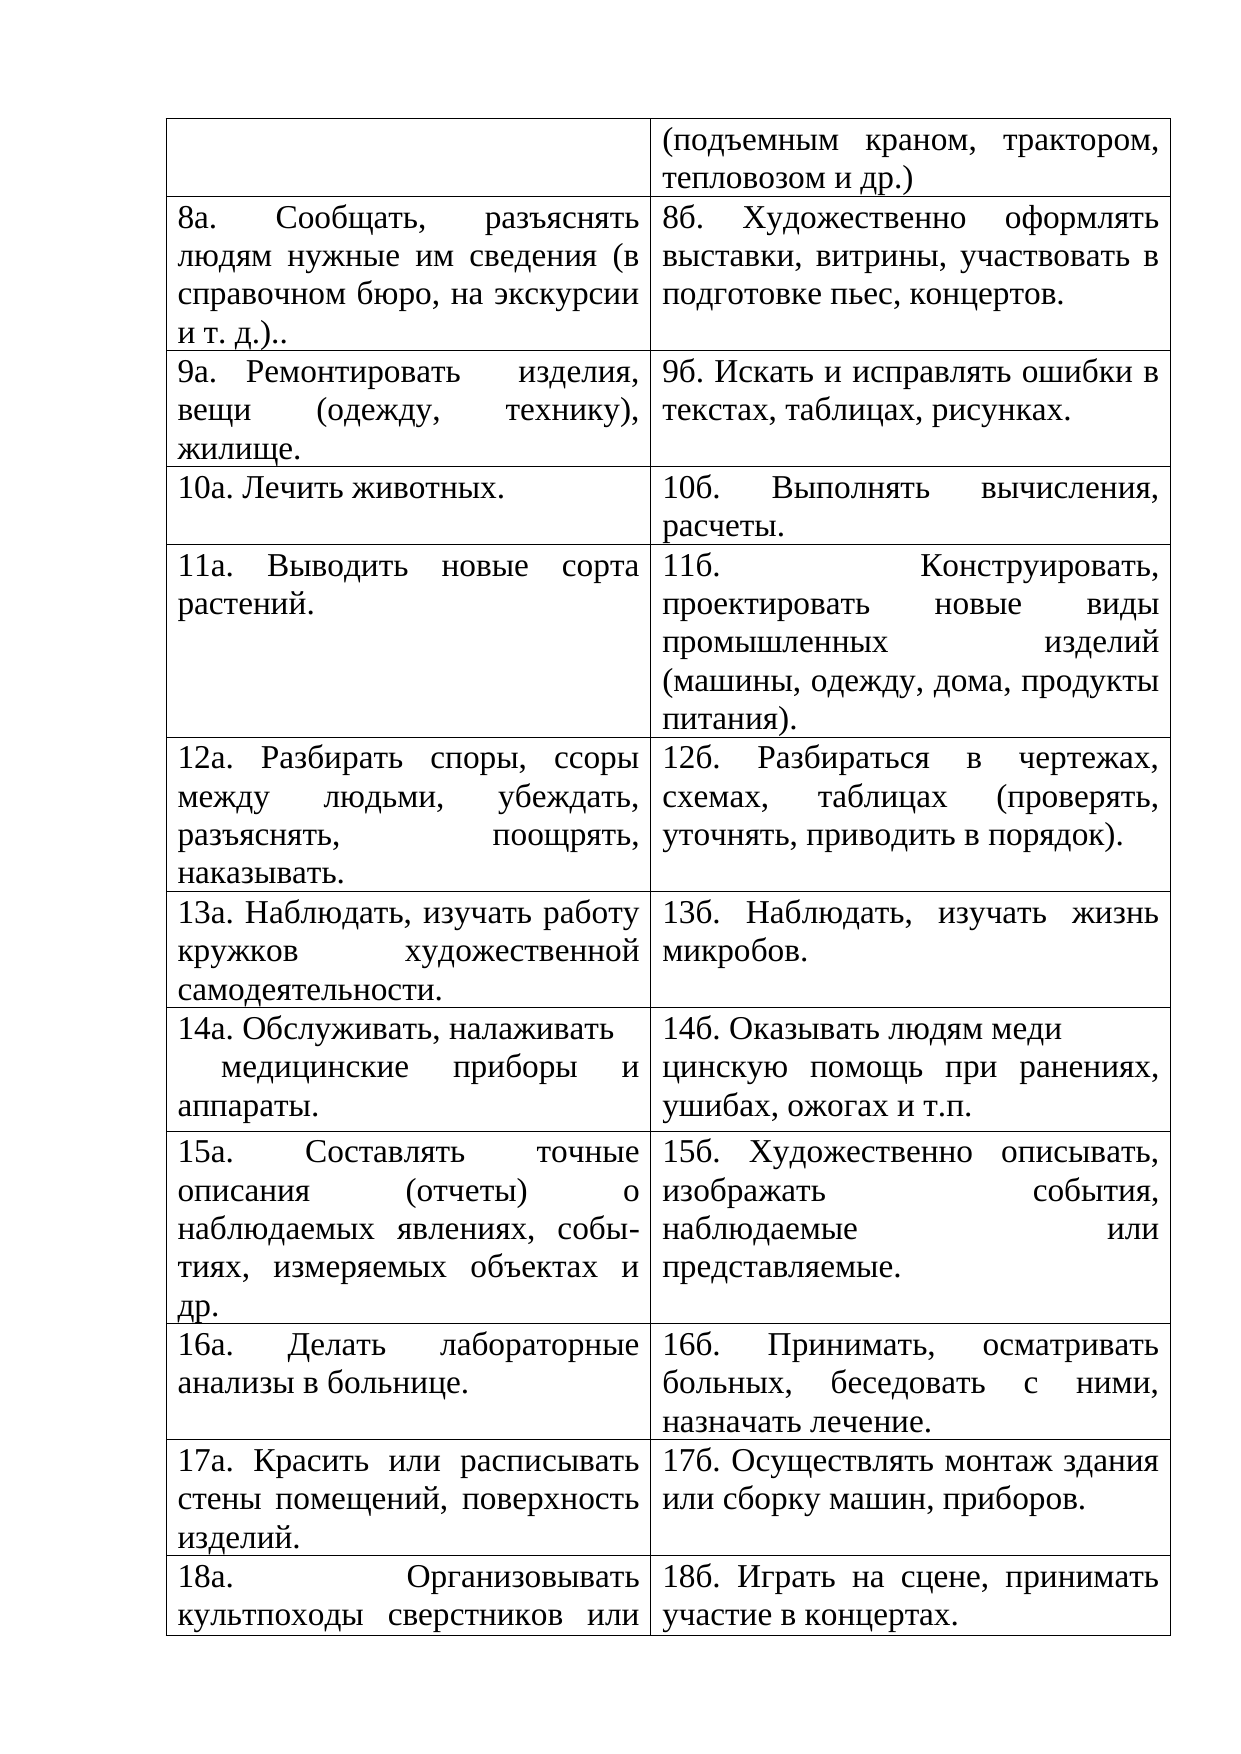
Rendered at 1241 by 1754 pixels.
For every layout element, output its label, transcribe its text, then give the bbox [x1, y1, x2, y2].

table_cell 16а. Делать лабораторные анализы в больнице. [167, 1324, 650, 1439]
table_cell 16б. Принимать, осматривать больных, беседовать с ними, назначать лечение. [651, 1324, 1170, 1439]
table_cell 13а. Наблюдать, изучать работу кружков художественной самодеятельности. [167, 892, 650, 1007]
table_cell 12а. Разбирать споры, ссоры между людьми, убеждать, разъяснять, поощрять, наказывать. [167, 738, 650, 891]
table_cell 11б. Конструировать, проектировать новые виды промышленных изделий (машины, одежду, дома, продукты питания). [651, 545, 1170, 737]
table_cell 17б. Осуществлять монтаж здания или сборку машин, приборов. [651, 1440, 1170, 1555]
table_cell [167, 119, 650, 196]
table_cell 12б. Разбираться в чертежах, схемах, таблицах (проверять, уточнять, приводить в порядок). [651, 738, 1170, 891]
table_cell 14б. Оказывать людям меди цинскую помощь при ранениях, ушибах, ожогах и т.п. [651, 1008, 1170, 1131]
table_cell 10б. Выполнять вычисления, расчеты. [651, 467, 1170, 544]
table_cell 8а. Сообщать, разъяснять людям нужные им сведения (в справочном бюро, на экскурсии и т. д.).. [167, 197, 650, 350]
table_cell 17а. Красить или расписывать стены помещений, поверхность изделий. [167, 1440, 650, 1555]
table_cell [651, 119, 1170, 196]
table_cell 10а. Лечить животных. [167, 467, 650, 544]
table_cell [167, 1556, 650, 1635]
table_cell 8б. Художественно оформлять выставки, витрины, участвовать в подготовке пьес, концертов. [651, 197, 1170, 350]
table_cell 14а. Обслуживать, налаживать медицинские приборы и аппараты. [167, 1008, 650, 1131]
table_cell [651, 1556, 1170, 1635]
table_cell 11а. Выводить новые сорта растений. [167, 545, 650, 737]
table_cell 9а. Ремонтировать изделия, вещи (одежду, технику), жилище. [167, 351, 650, 466]
table_cell 15а. Составлять точные описания (отчеты) о наблюдаемых явлениях, событиях, измеряемых объектах и др. [167, 1132, 650, 1323]
table_cell 9б. Искать и исправлять ошибки в текстах, таблицах, рисунках. [651, 351, 1170, 466]
table_cell 13б. Наблюдать, изучать жизнь микробов. [651, 892, 1170, 1007]
table_cell 15б. Художественно описывать, изображать события, наблюдаемые или представляемые. [651, 1132, 1170, 1323]
